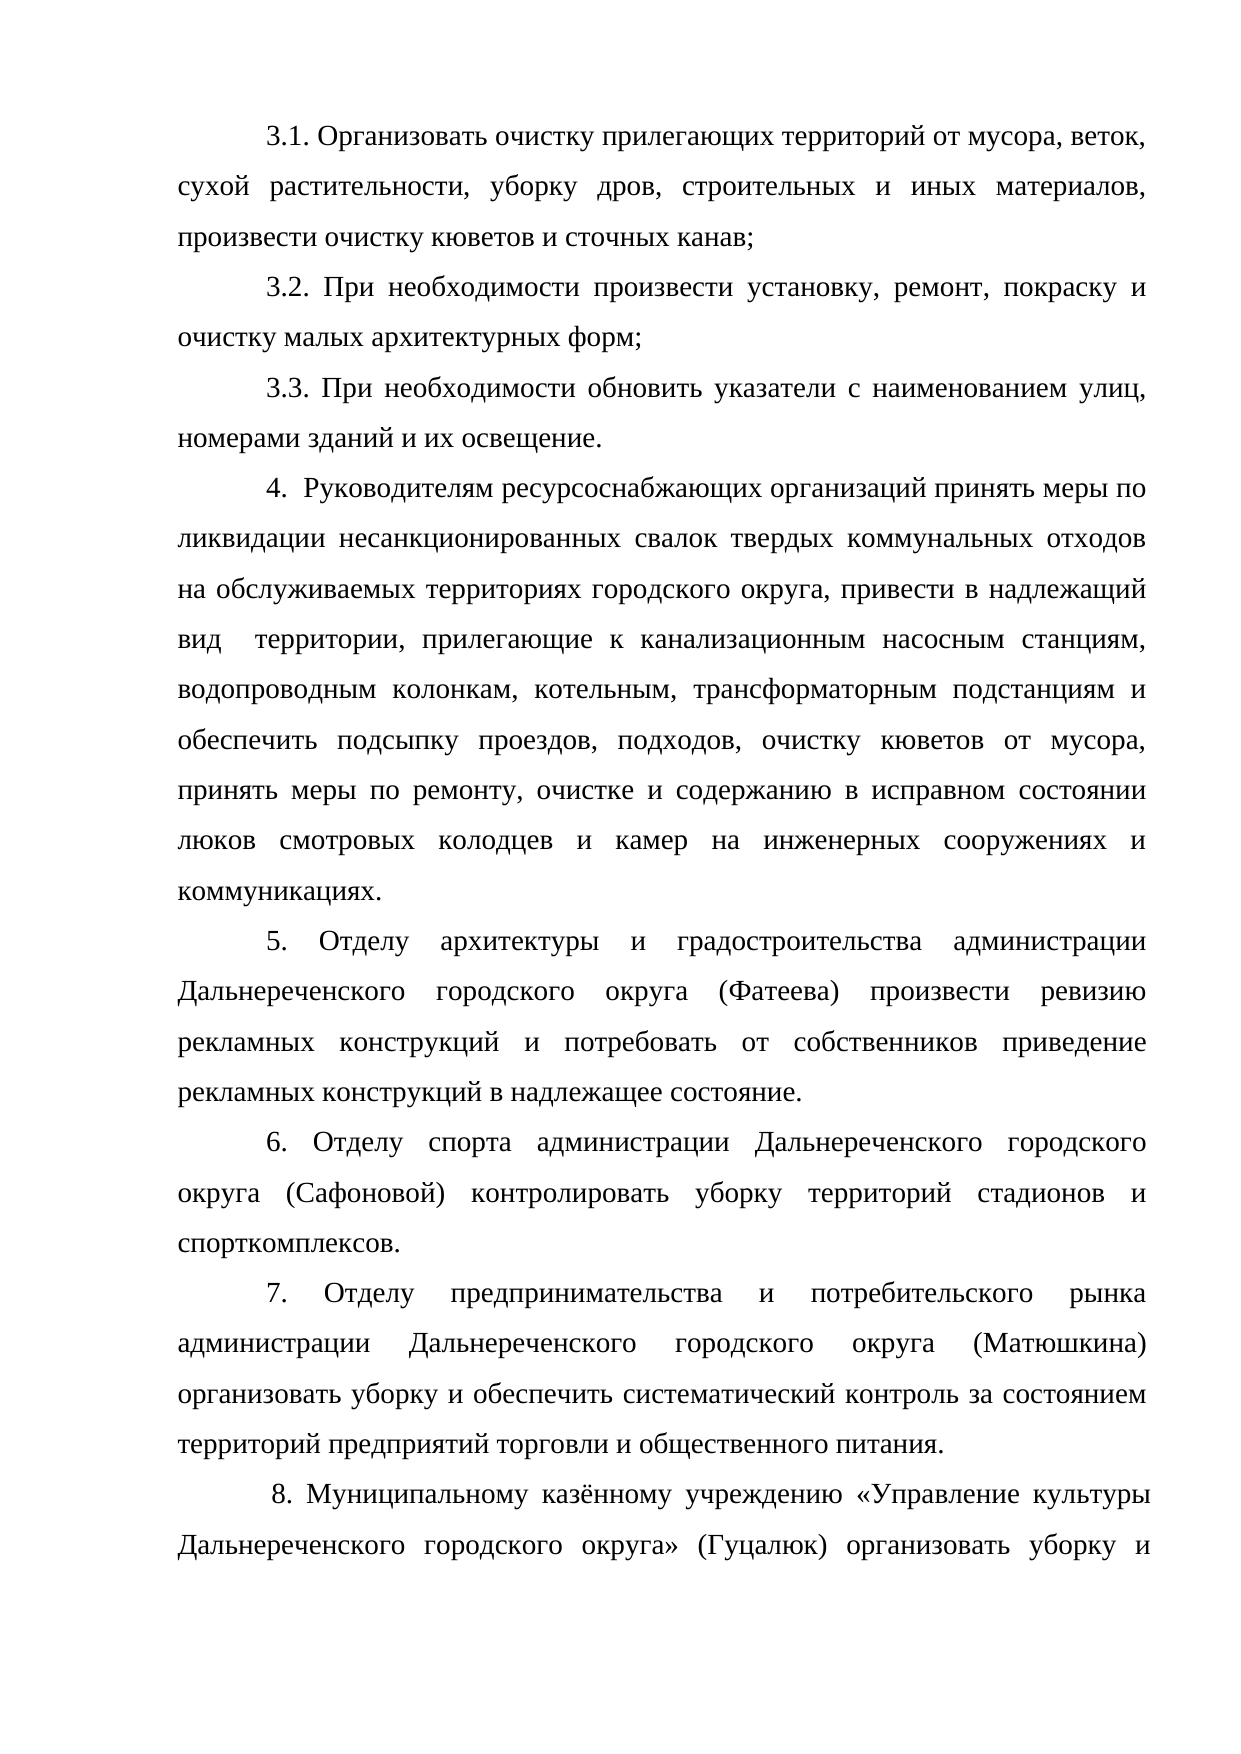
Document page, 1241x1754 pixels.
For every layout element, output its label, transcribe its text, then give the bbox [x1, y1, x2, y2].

text 3.2. При необходимости произвести установку, ремонт, покраску и очистку малых архитектурных форм; [177, 269, 1147, 353]
text 7. Отделу предпринимательства и потребительского рынка администрации Дальнереченского городского округа (Матюшкина) организовать уборку и обеспечить систематический контроль за состоянием территорий предприятий торговли и общественного питания. [177, 1275, 1147, 1460]
text 3.3. При необходимости обновить указатели с наименованием улиц, номерами зданий и их освещение. [177, 370, 1147, 453]
text 4. Руководителям ресурсоснабжающих организаций принять меры по ликвидации несанкционированных свалок твердых коммунальных отходов на обслуживаемых территориях городского округа, привести в надлежащий вид территории, прилегающие к канализационным насосным станциям, водопроводным колонкам, котельным, трансформаторным подстанциям и обеспечить подсыпку проездов, подходов, очистку кюветов от мусора, принять меры по ремонту, очистке и содержанию в исправном состоянии люков смотровых колодцев и камер на инженерных сооружениях и коммуникациях. [177, 470, 1147, 906]
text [177, 1477, 1152, 1560]
text 3.1. Организовать очистку прилегающих территорий от мусора, веток, сухой растительности, уборку дров, строительных и иных материалов, произвести очистку кюветов и сточных канав; [177, 118, 1147, 252]
text 6. Отделу спорта администрации Дальнереченского городского округа (Сафоновой) контролировать уборку территорий стадионов и спорткомплексов. [177, 1124, 1147, 1258]
text 5. Отделу архитектуры и градостроительства администрации Дальнереченского городского округа (Фатеева) произвести ревизию рекламных конструкций и потребовать от собственников приведение рекламных конструкций в надлежащее состояние. [177, 923, 1147, 1108]
